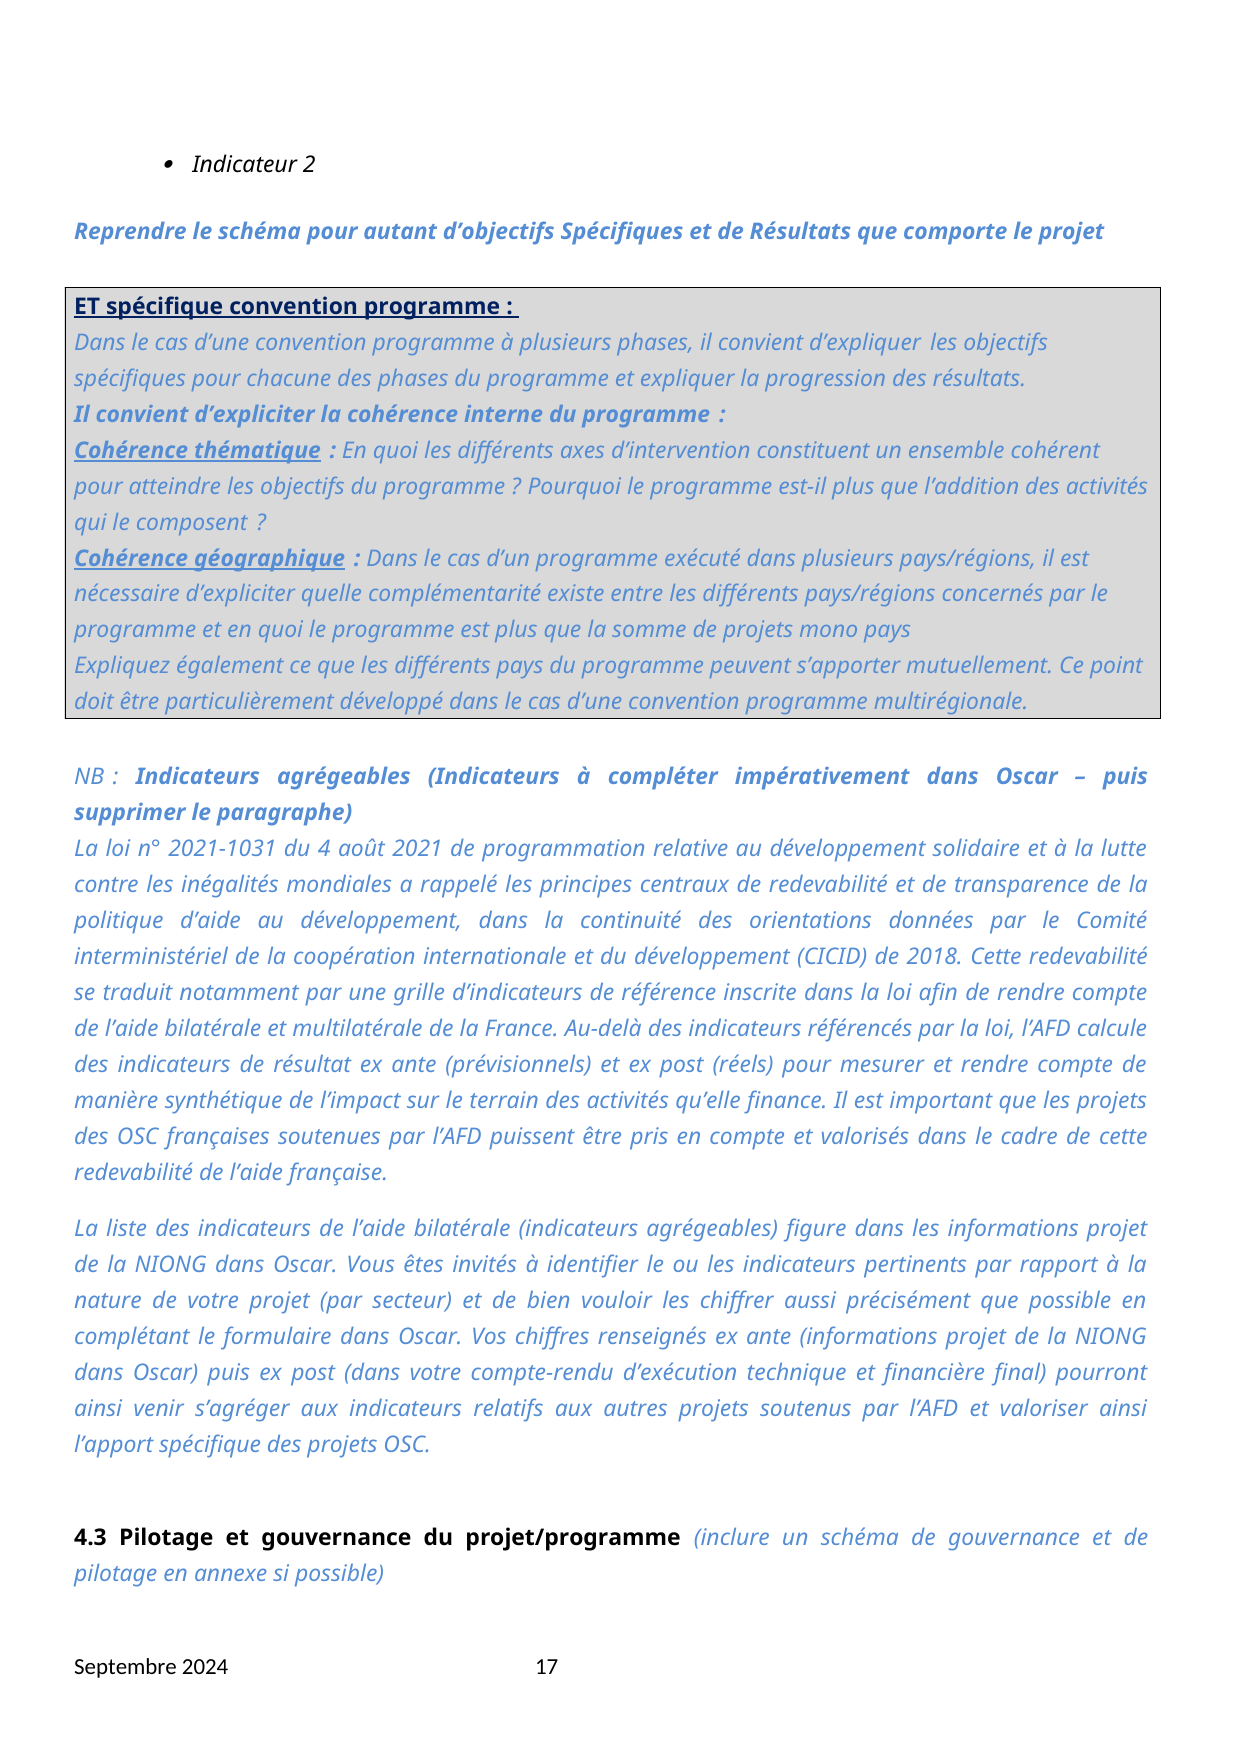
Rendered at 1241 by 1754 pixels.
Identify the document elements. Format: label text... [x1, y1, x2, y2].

list Indicateur 2 [162, 148, 1152, 179]
text La liste des indicateurs de l’aide bilatérale (indicateurs agrégeables) figure dans les informations projet de la NIONG dans Oscar. Vous êtes invités à identifier le ou les indicateurs pertinents par rapport à la nature de votre projet (par secteur) et de bien vouloir les chiffrer aussi précisément que possible en complétant le formulaire dans Oscar. Vos chiffres renseignés ex ante (informations projet de la NIONG dans Oscar) puis ex post (dans votre compte-rendu d’exécution technique et financière final) pourront ainsi venir s’agréger aux indicateurs relatifs aux autres projets soutenus par l’AFD et valoriser ainsi l’apport spécifique des projets OSC. [74, 1212, 1152, 1459]
text Reprendre le schéma pour autant d’objectifs Spécifiques et de Résultats que comporte le projet [74, 215, 1152, 246]
text La loi n° 2021-1031 du 4 août 2021 de programmation relative au développement solidaire et à la lutte contre les inégalités mondiales a rappelé les principes centraux de redevabilité et de transparence de la politique d’aide au développement, dans la continuité des orientations données par le Comité interministériel de la coopération internationale et du développement (CICID) de 2018. Cette redevabilité se traduit notamment par une grille d’indicateurs de référence inscrite dans la loi afin de rendre compte de l’aide bilatérale et multilatérale de la France. Au-delà des indicateurs référencés par la loi, l’AFD calcule des indicateurs de résultat ex ante (prévisionnels) et ex post (réels) pour mesurer et rendre compte de manière synthétique de l’impact sur le terrain des activités qu’elle finance. Il est important que les projets des OSC françaises soutenues par l’AFD puissent être pris en compte et valorisés dans le cadre de cette redevabilité de l’aide française. [74, 832, 1152, 1187]
text NB : Indicateurs agrégeables (Indicateurs à compléter impérativement dans Oscar – puis supprimer le paragraphe) [74, 760, 1152, 827]
text Cohérence thématique : En quoi les différents axes d’intervention constituent un ensemble cohérent pour atteindre les objectifs du programme ? Pourquoi le programme est-il plus que l’addition des activités qui le composent ? [66, 431, 1160, 537]
text Expliquez également ce que les différents pays du programme peuvent s’apporter mutuellement. Ce point doit être particulièrement développé dans le cas d’une convention programme multirégionale. [66, 646, 1160, 718]
text Il convient d’expliciter la cohérence interne du programme : [66, 394, 1160, 429]
text 4.3 Pilotage et gouvernance du projet/programme (inclure un schéma de gouvernance et de pilotage en annexe si possible) [74, 1521, 1152, 1588]
text Cohérence géographique : Dans le cas d’un programme exécuté dans plusieurs pays/régions, il est nécessaire d’expliciter quelle complémentarité existe entre les différents pays/régions concernés par le programme et en quoi le programme est plus que la somme de projets mono pays [66, 538, 1160, 644]
text Dans le cas d’une convention programme à plusieurs phases, il convient d’expliquer les objectifs spécifiques pour chacune des phases du programme et expliquer la progression des résultats. [66, 323, 1160, 393]
text ET spécifique convention programme : [66, 288, 1160, 321]
